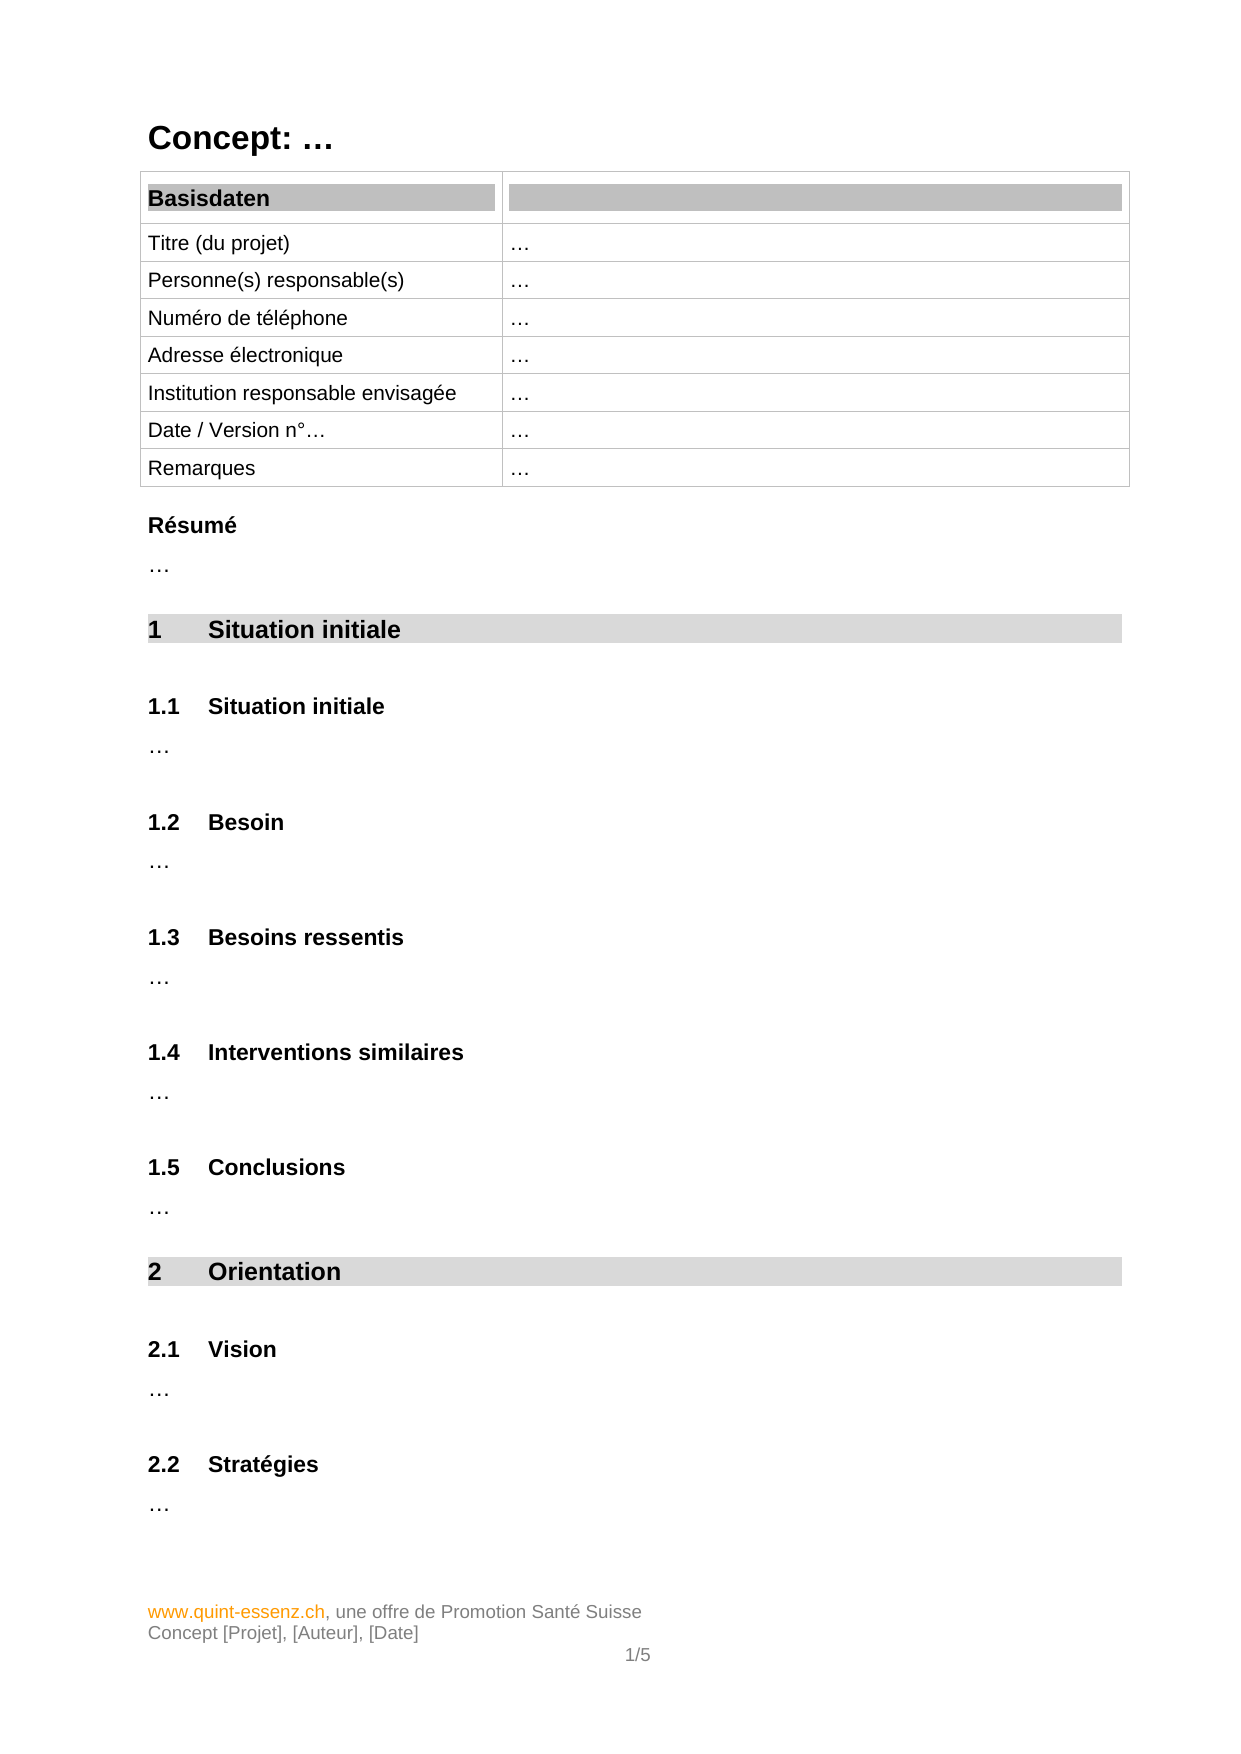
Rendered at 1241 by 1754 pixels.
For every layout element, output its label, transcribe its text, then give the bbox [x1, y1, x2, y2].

text … [148, 1078, 1122, 1104]
subtitle Conclusions [148, 1154, 1122, 1181]
table_cell … [503, 299, 1129, 336]
text … [148, 1374, 1122, 1401]
table_cell … [503, 449, 1129, 486]
subtitle Situation initiale [148, 693, 1122, 720]
text … [148, 1193, 1122, 1219]
subtitle Vision [148, 1336, 1122, 1362]
text … [148, 551, 1122, 577]
table_cell Titre (du projet) [141, 224, 502, 261]
subtitle Orientation [148, 1257, 1122, 1286]
text … [148, 847, 1122, 874]
table_cell … [503, 224, 1129, 261]
subtitle Résumé [148, 512, 1122, 538]
subtitle Interventions similaires [148, 1039, 1122, 1065]
table_cell Date / Version n°… [141, 412, 502, 448]
table_cell Adresse électronique [141, 337, 502, 373]
table_header Basisdaten [141, 172, 502, 223]
table_header [503, 172, 1129, 223]
table_cell … [503, 337, 1129, 373]
table_cell Personne(s) responsable(s) [141, 262, 502, 298]
text … [148, 732, 1122, 758]
subtitle Besoin [148, 808, 1122, 835]
text … [148, 963, 1122, 989]
subtitle Stratégies [148, 1451, 1122, 1477]
table_cell Institution responsable envisagée [141, 374, 502, 411]
table_cell … [503, 412, 1129, 448]
subtitle Situation initiale [148, 614, 1122, 643]
subtitle Besoins ressentis [148, 924, 1122, 950]
table_cell Remarques [141, 449, 502, 486]
text Concept: … [148, 118, 1122, 157]
table_cell … [503, 262, 1129, 298]
table_cell … [503, 374, 1129, 411]
table_cell Numéro de téléphone [141, 299, 502, 336]
text … [148, 1490, 1122, 1516]
